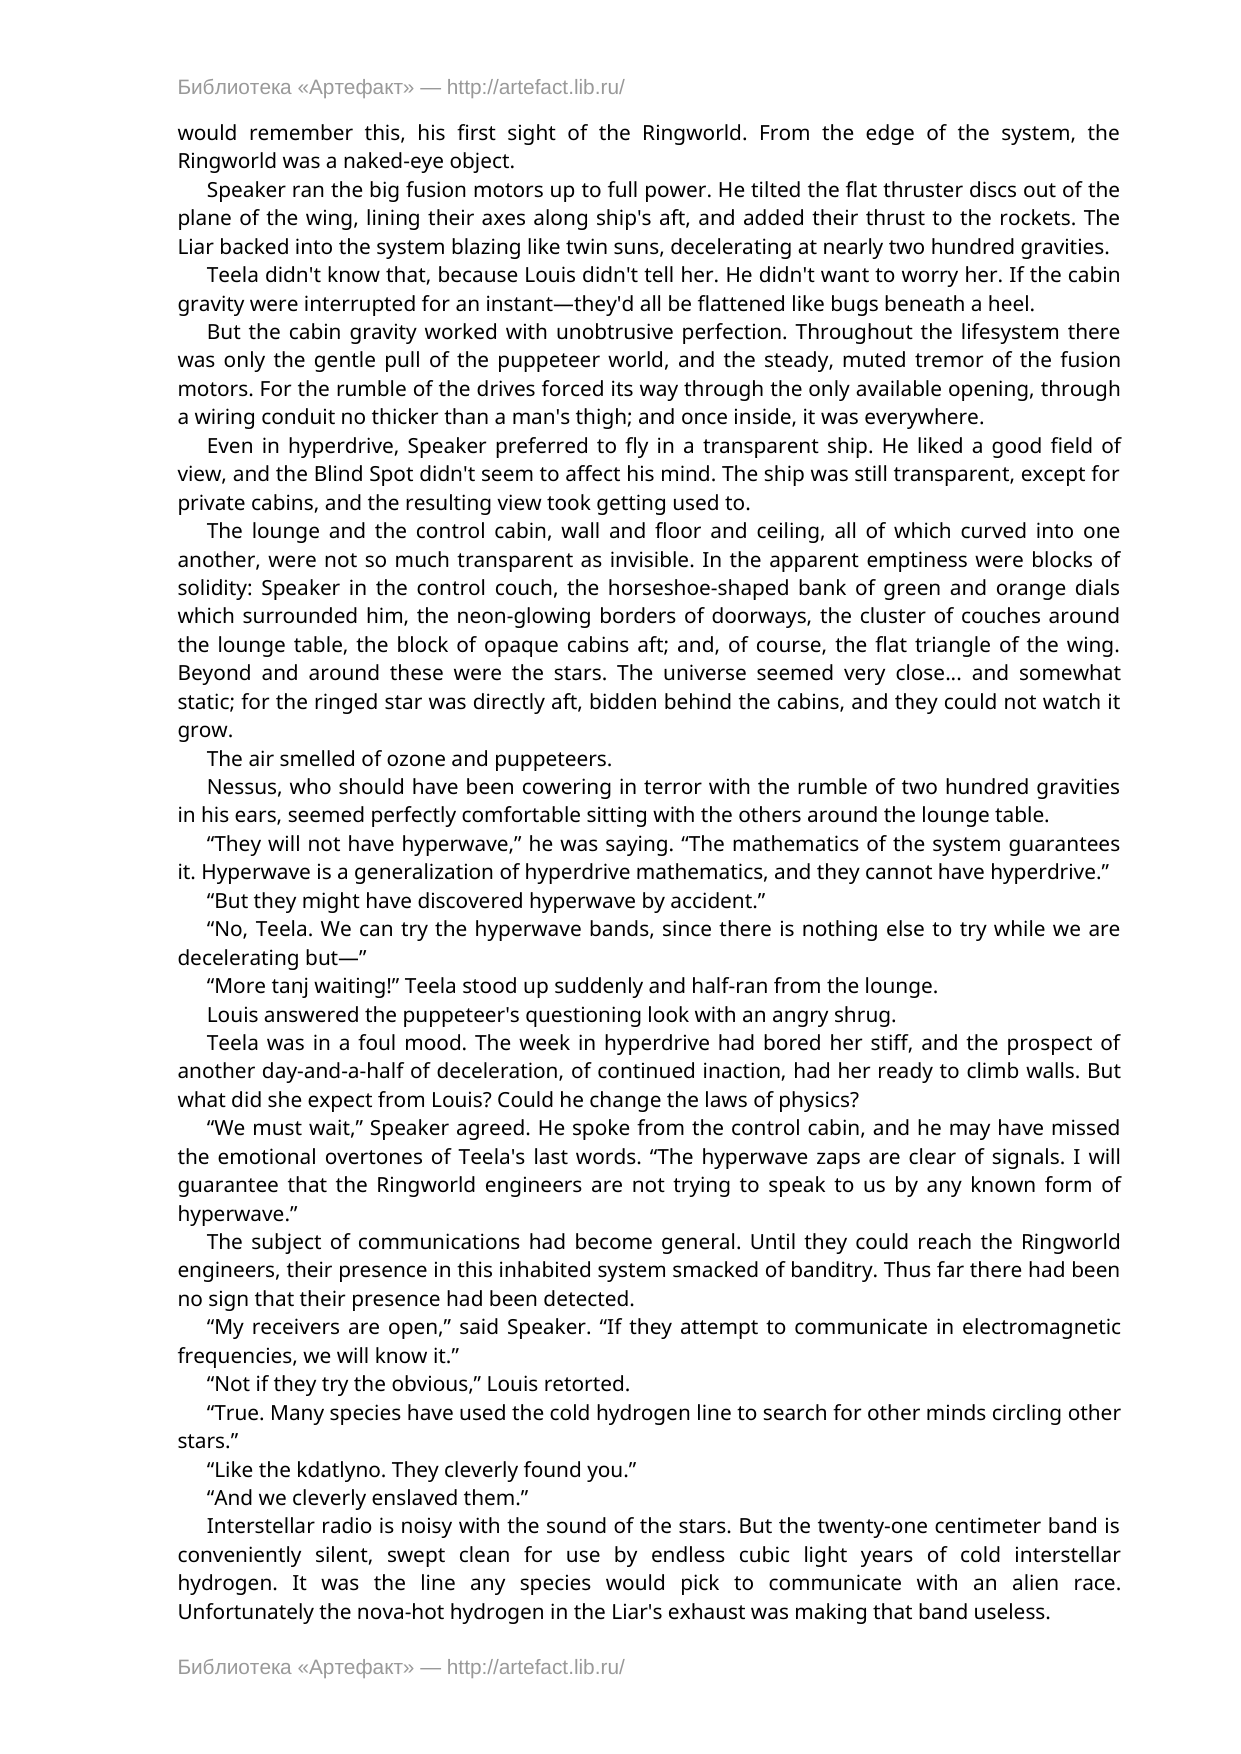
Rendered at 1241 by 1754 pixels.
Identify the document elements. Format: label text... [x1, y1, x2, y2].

text The subject of communications had become general. Until they could reach the Ringworld engineers, their presence in this inhabited system smacked of banditry. Thus far there had been no sign that their presence had been detected. [177, 1227, 1122, 1312]
text Even in hyperdrive, Speaker preferred to fly in a transparent ship. He liked a good field of view, and the Blind Spot didn't seem to affect his mind. The ship was still transparent, except for private cabins, and the resulting view took getting used to. [177, 431, 1122, 516]
text “They will not have hyperwave,” he was saying. “The mathematics of the system guarantees it. Hyperwave is a generalization of hyperdrive mathematics, and they cannot have hyperdrive.” [177, 829, 1122, 886]
text Nessus, who should have been cowering in terror with the rumble of two hundred gravities in his ears, seemed perfectly comfortable sitting with the others around the lounge table. [177, 772, 1122, 829]
text “We must wait,” Speaker agreed. He spoke from the control cabin, and he may have missed the emotional overtones of Teela's last words. “The hyperwave zaps are clear of signals. I will guarantee that the Ringworld engineers are not trying to speak to us by any known form of hyperwave.” [177, 1113, 1122, 1227]
text Louis answered the puppeteer's questioning look with an angry shrug. [177, 1000, 1122, 1028]
text Teela was in a foul mood. The week in hyperdrive had bored her stiff, and the prospect of another day-and-a-half of deceleration, of continued inaction, had her ready to climb walls. But what did she expect from Louis? Could he change the laws of physics? [177, 1028, 1122, 1113]
text “Not if they try the obvious,” Louis retorted. [177, 1369, 1122, 1398]
text “But they might have discovered hyperwave by accident.” [177, 886, 1122, 914]
text “My receivers are open,” said Speaker. “If they attempt to communicate in electromagnetic frequencies, we will know it.” [177, 1312, 1122, 1369]
text The lounge and the control cabin, wall and floor and ceiling, all of which curved into one another, were not so much transparent as invisible. In the apparent emptiness were blocks of solidity: Speaker in the control couch, the horseshoe-shaped bank of green and orange dials which surrounded him, the neon-glowing borders of doorways, the cluster of couches around the lounge table, the block of opaque cabins aft; and, of course, the flat triangle of the wing. Beyond and around these were the stars. The universe seemed very close... and somewhat static; for the ringed star was directly aft, bidden behind the cabins, and they could not watch it grow. [177, 516, 1122, 744]
text “And we cleverly enslaved them.” [177, 1483, 1122, 1512]
text The air smelled of ozone and puppeteers. [177, 744, 1122, 772]
text Speaker ran the big fusion motors up to full power. He tilted the flat thruster discs out of the plane of the wing, lining their axes along ship's aft, and added their thrust to the rockets. The Liar backed into the system blazing like twin suns, decelerating at nearly two hundred gravities. [177, 175, 1122, 260]
text But the cabin gravity worked with unobtrusive perfection. Throughout the lifesystem there was only the gentle pull of the puppeteer world, and the steady, muted tremor of the fusion motors. For the rumble of the drives forced its way through the only available opening, through a wiring conduit no thicker than a man's thigh; and once inside, it was everywhere. [177, 317, 1122, 431]
text Interstellar radio is noisy with the sound of the stars. But the twenty-one centimeter band is conveniently silent, swept clean for use by endless cubic light years of cold interstellar hydrogen. It was the line any species would pick to communicate with an alien race. Unfortunately the nova-hot hydrogen in the Liar's exhaust was making that band useless. [177, 1512, 1122, 1625]
text “True. Many species have used the cold hydrogen line to search for other minds circling other stars.” [177, 1398, 1122, 1455]
text “More tanj waiting!” Teela stood up suddenly and half-ran from the lounge. [177, 971, 1122, 1000]
text “No, Teela. We can try the hyperwave bands, since there is nothing else to try while we are decelerating but—” [177, 914, 1122, 971]
text “Like the kdatlyno. They cleverly found you.” [177, 1455, 1122, 1483]
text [177, 118, 1122, 175]
text Teela didn't know that, because Louis didn't tell her. He didn't want to worry her. If the cabin gravity were interrupted for an instant—they'd all be flattened like bugs beneath a heel. [177, 260, 1122, 317]
